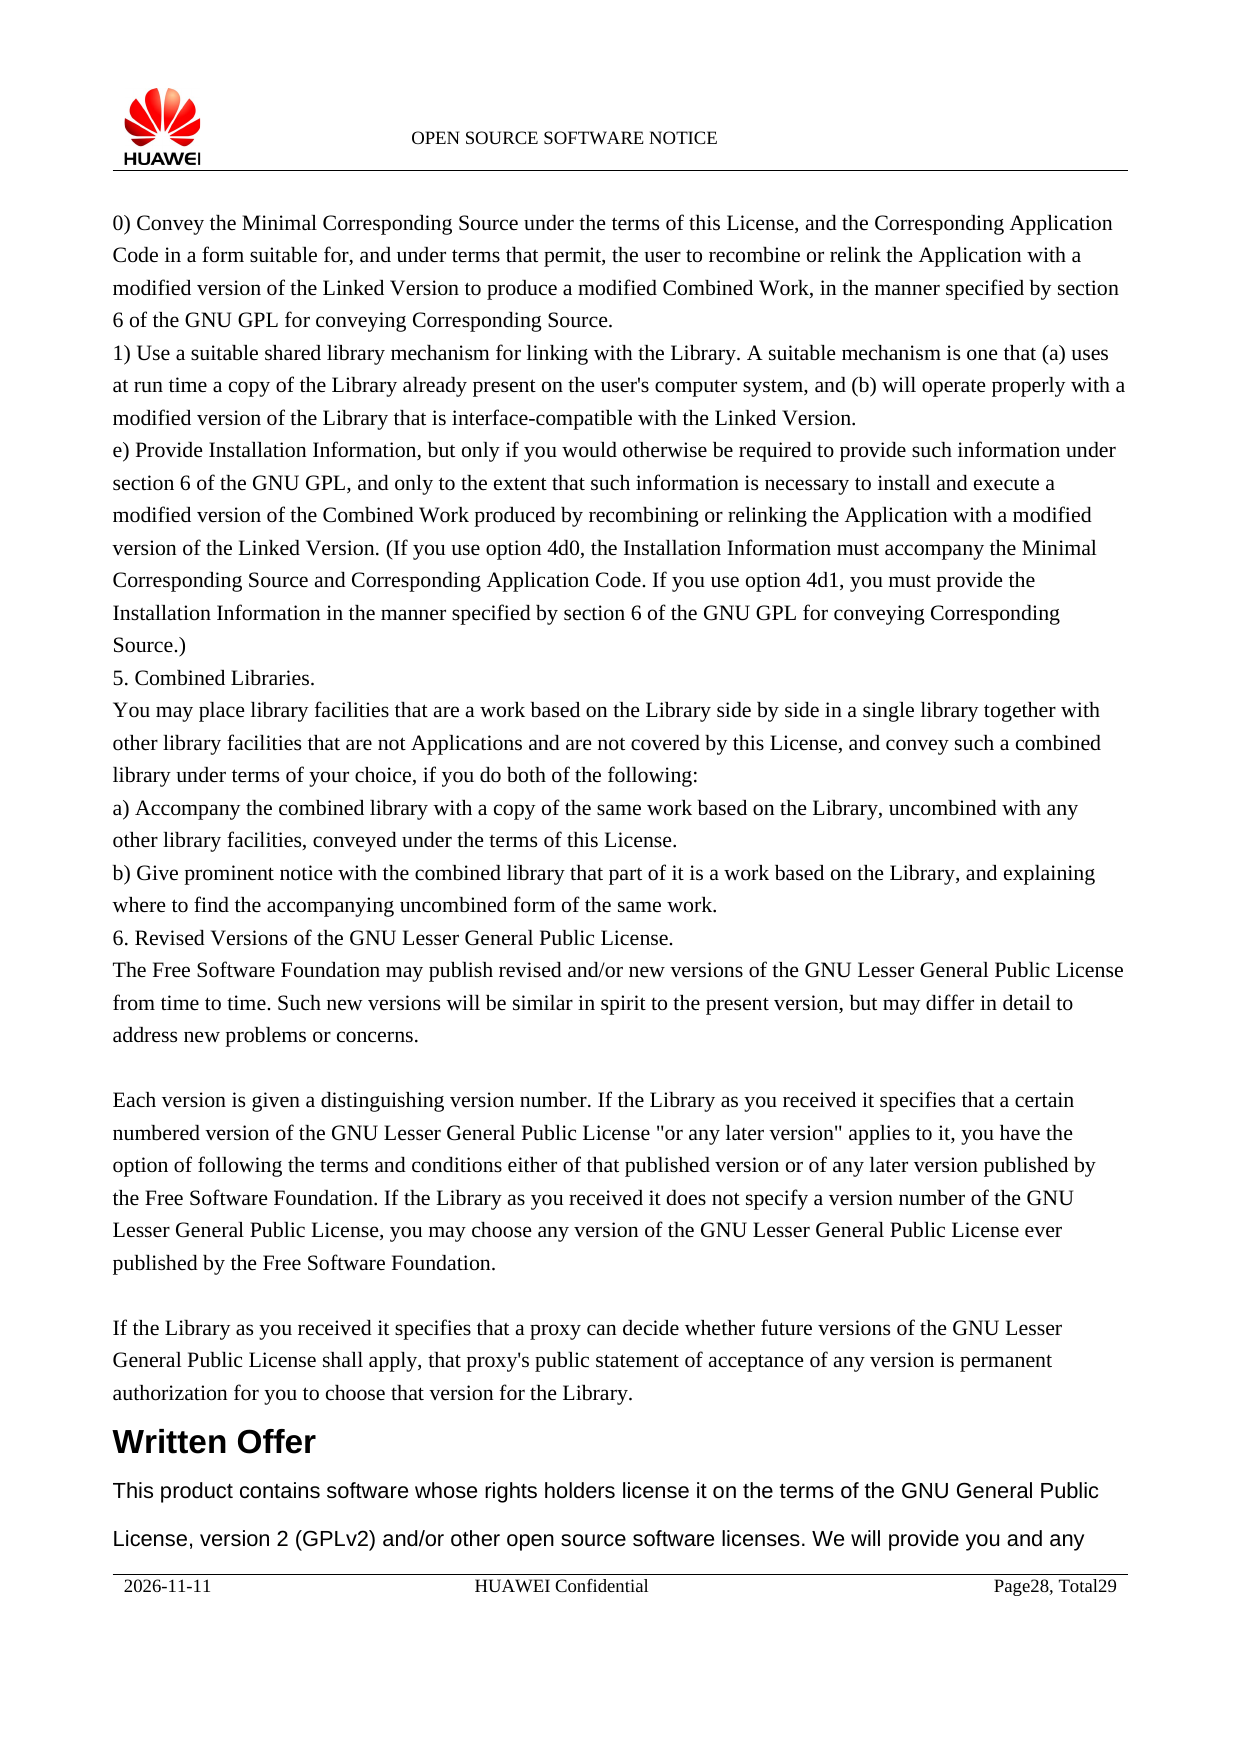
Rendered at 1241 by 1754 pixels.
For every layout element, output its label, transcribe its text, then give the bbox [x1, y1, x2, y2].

picture [124, 88, 201, 165]
text Written Offer [112, 1409, 1128, 1474]
